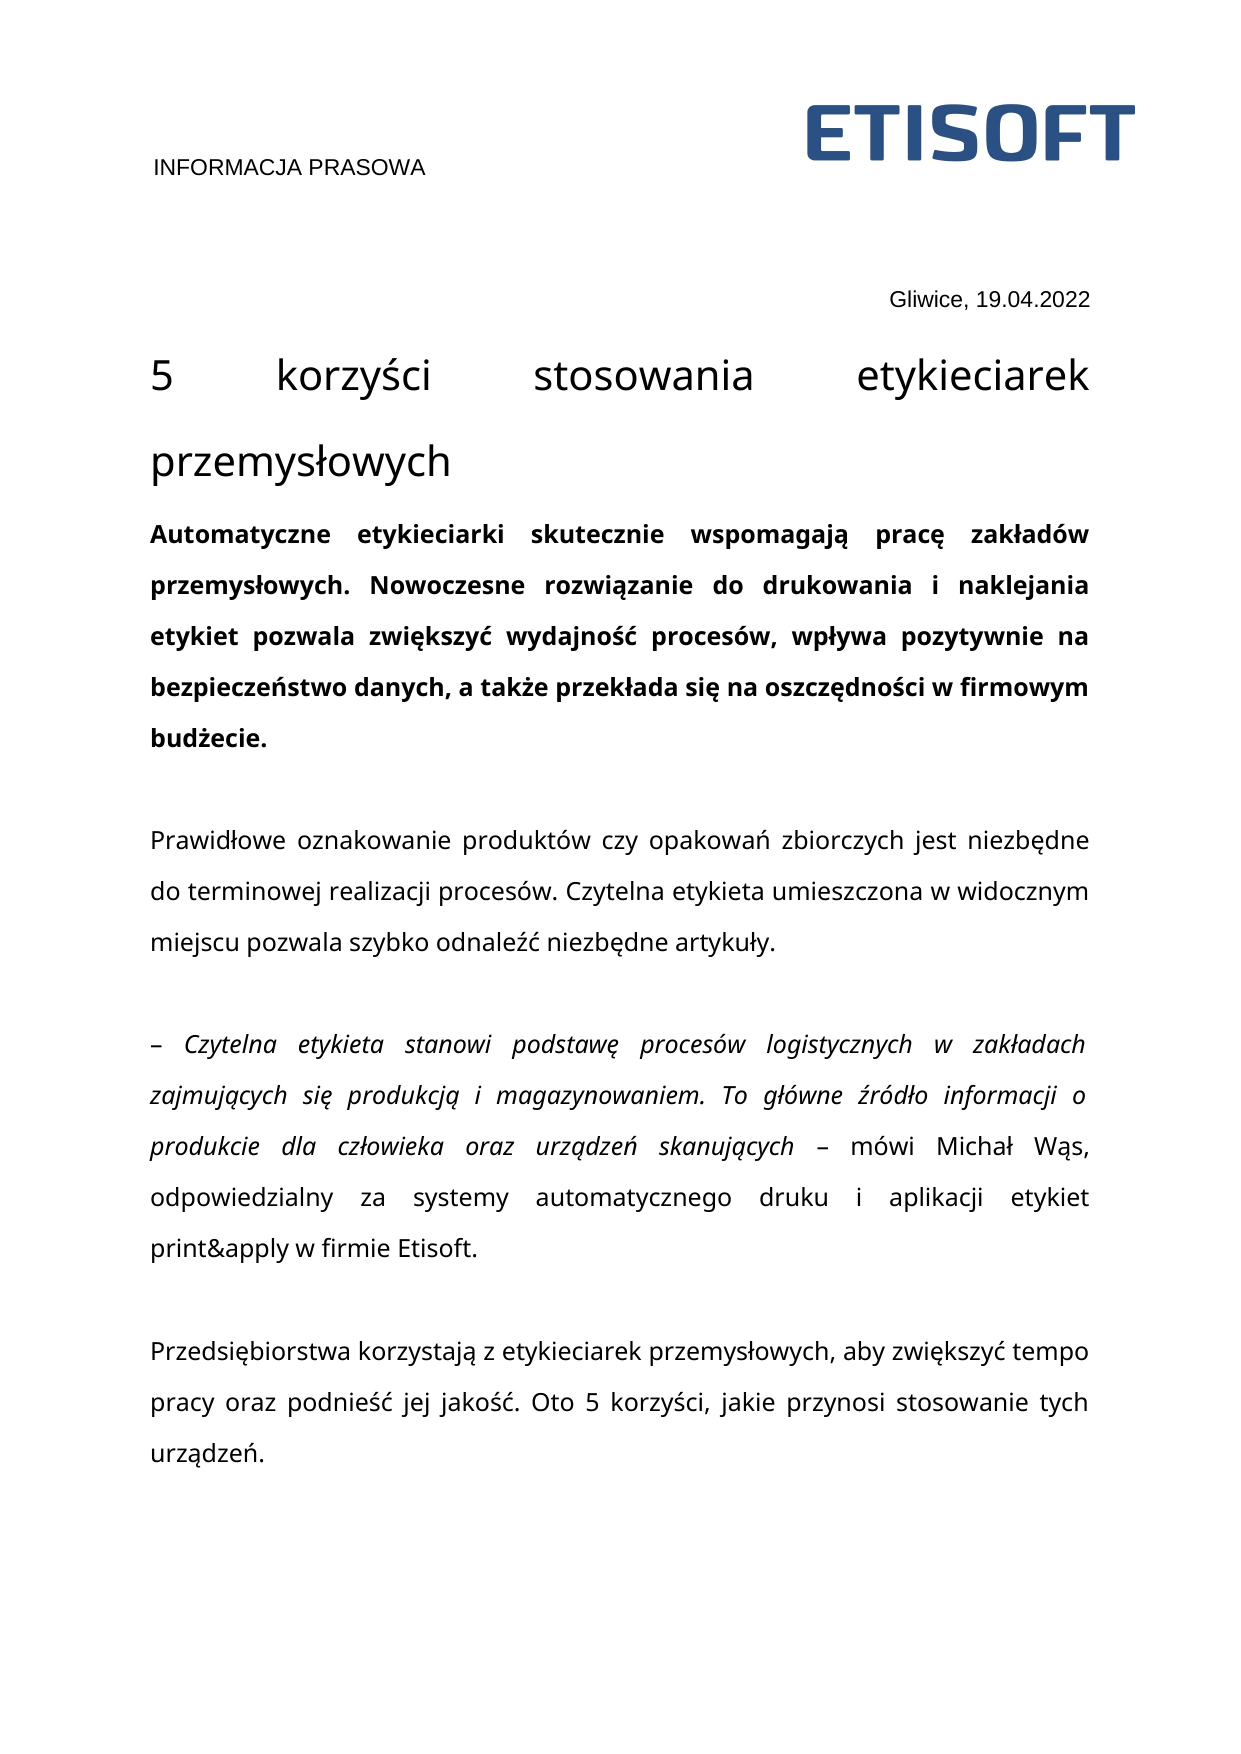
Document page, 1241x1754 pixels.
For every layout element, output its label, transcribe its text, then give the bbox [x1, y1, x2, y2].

text Prawidłowe oznakowanie produktów czy opakowań zbiorczych jest niezbędne do terminowej realizacji procesów. Czytelna etykieta umieszczona w widocznym miejscu pozwala szybko odnaleźć niezbędne artykuły. [150, 823, 1090, 959]
text Automatyczne etykieciarki skutecznie wspomagają pracę zakładów przemysłowych. Nowoczesne rozwiązanie do drukowania i naklejania etykiet pozwala zwiększyć wydajność procesów, wpływa pozytywnie na bezpieczeństwo danych, a także przekłada się na oszczędności w firmowym budżecie. [150, 516, 1090, 755]
text Przedsiębiorstwa korzystają z etykieciarek przemysłowych, aby zwiększyć tempo pracy oraz podnieść jej jakość. Oto 5 korzyści, jakie przynosi stosowanie tych urządzeń. [150, 1333, 1090, 1469]
text Gliwice, 19.04.2022 [150, 286, 1090, 312]
subtitle 5 korzyści stosowania etykieciarek przemysłowych [150, 346, 1090, 488]
picture [792, 88, 1143, 177]
text – Czytelna etykieta stanowi podstawę procesów logistycznych w zakładach zajmujących się produkcją i magazynowaniem. To główne źródło informacji o produkcie dla człowieka oraz urządzeń skanujących – mówi Michał Wąs, odpowiedzialny za systemy automatycznego druku i aplikacji etykiet print&apply w firmie Etisoft. [150, 1027, 1090, 1265]
